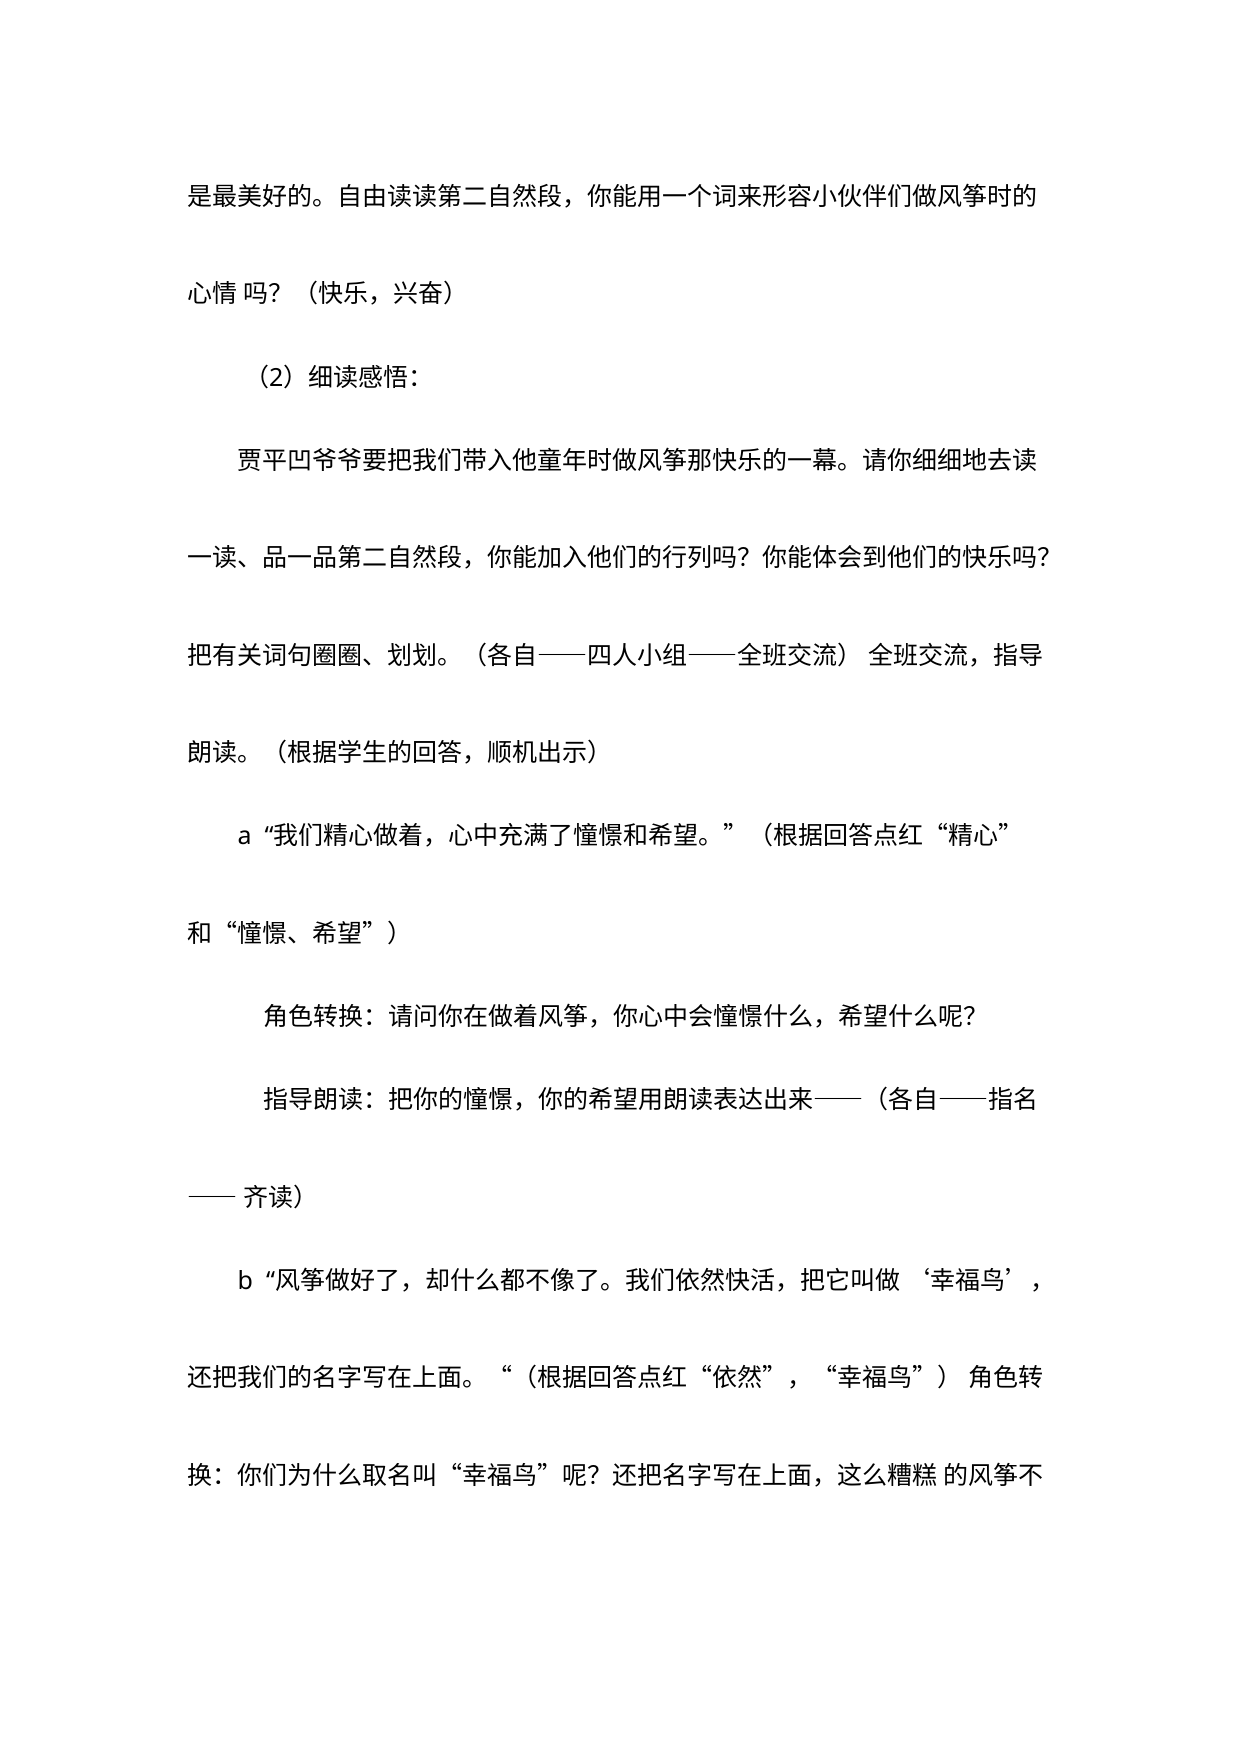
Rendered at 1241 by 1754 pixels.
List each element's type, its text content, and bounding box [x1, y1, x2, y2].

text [187, 162, 1053, 324]
text （2）细读感悟： [187, 343, 1053, 408]
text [187, 1246, 1053, 1506]
text 贾平凹爷爷要把我们带入他童年时做风筝那快乐的一幕。请你细细地去读一读、品一品第二自然段，你能加入他们的行列吗？你能体会到他们的快乐吗？把有关词句圈圈、划划。（各自——四人小组——全班交流） 全班交流，指导朗读。（根据学生的回答，顺机出示） [187, 426, 1053, 783]
text 指导朗读：把你的憧憬，你的希望用朗读表达出来——（各自——指名—— 齐读） [187, 1065, 1053, 1228]
text 角色转换：请问你在做着风筝，你心中会憧憬什么，希望什么呢？ [187, 982, 1053, 1047]
text a “我们精心做着，心中充满了憧憬和希望。”（根据回答点红“精心” 和“憧憬、希望”） [187, 801, 1053, 964]
